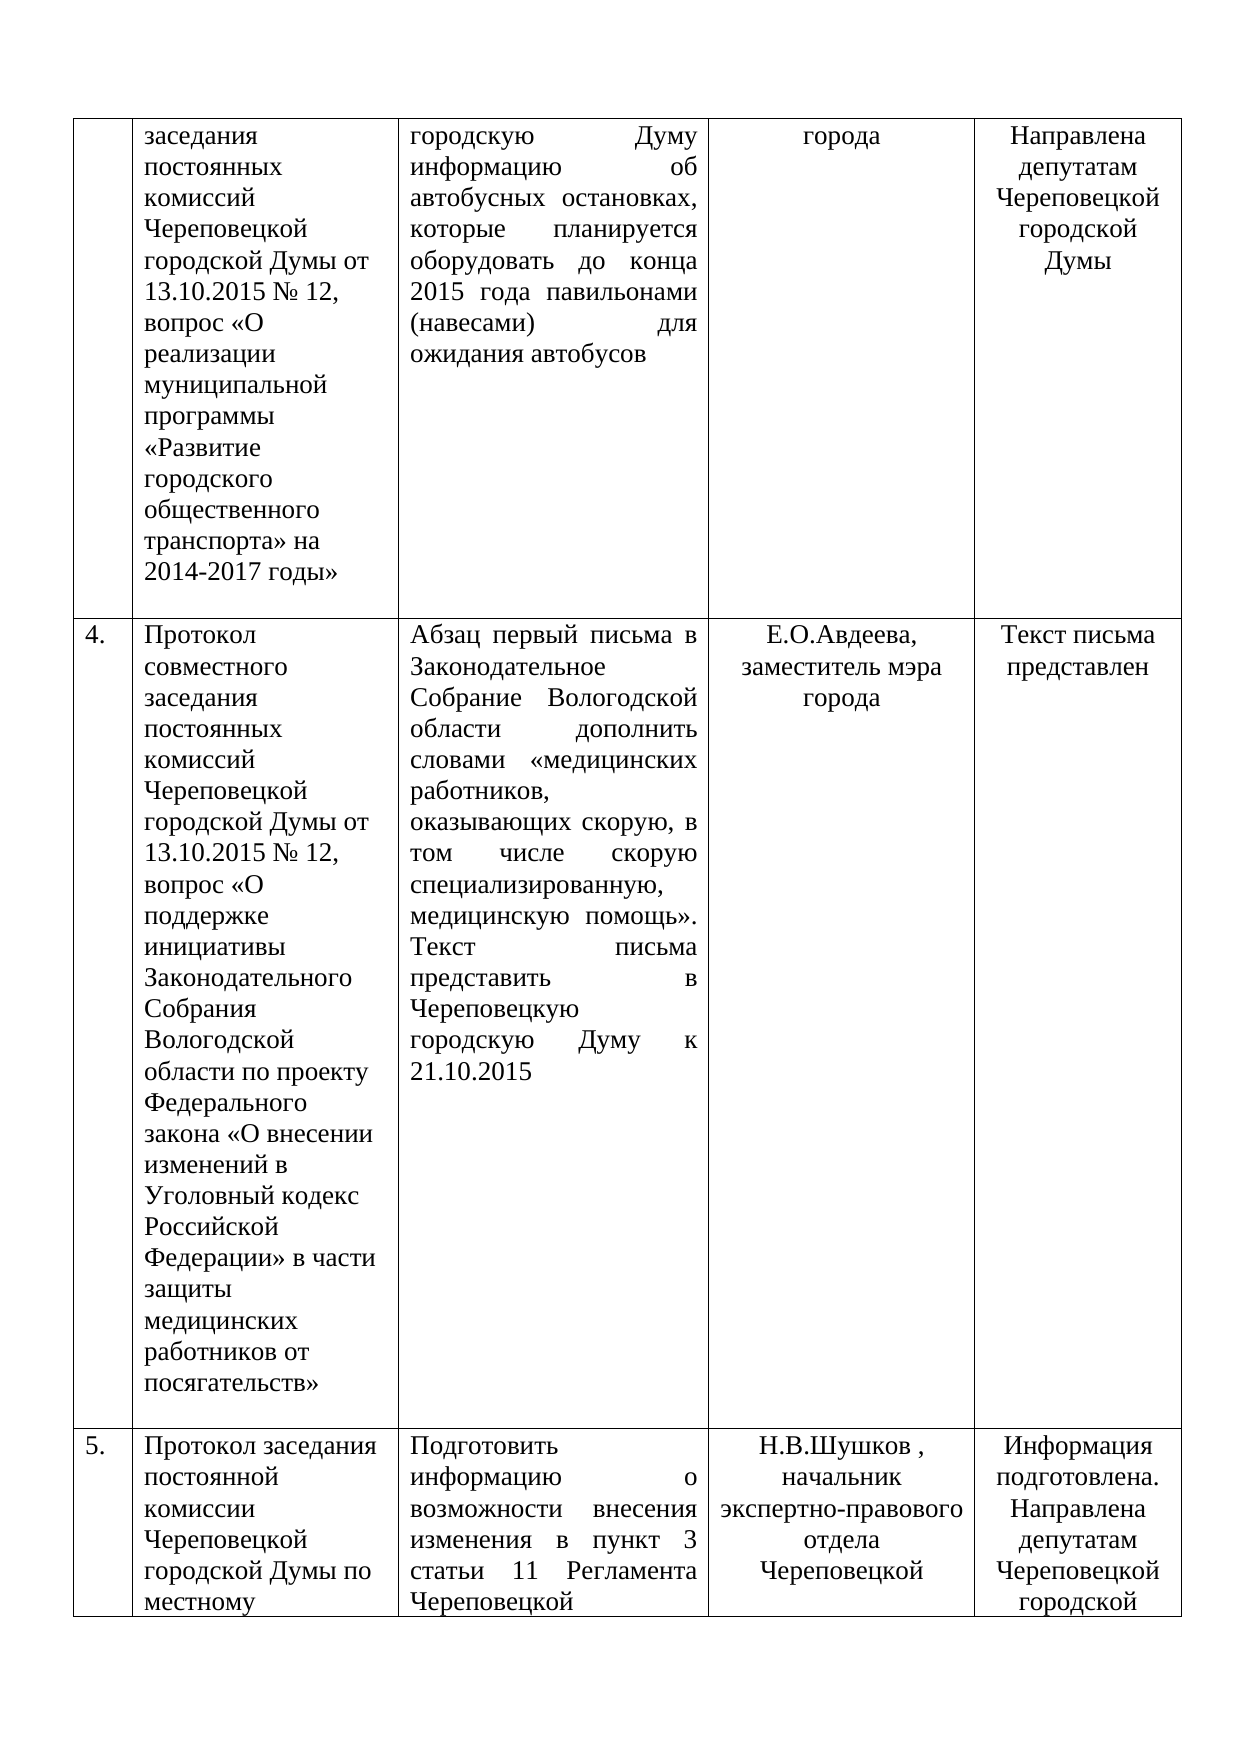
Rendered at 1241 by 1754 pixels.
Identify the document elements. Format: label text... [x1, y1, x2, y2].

table_cell 4. [74, 619, 132, 1428]
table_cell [399, 1429, 708, 1616]
table_cell 3. [74, 119, 132, 617]
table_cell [975, 119, 1181, 617]
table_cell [975, 1429, 1181, 1616]
table_cell Протокол совместного заседания постоянных комиссий Череповецкой городской Думы от 13.10.2015 № 12, вопрос «О поддержке инициативы Законодательного Собрания Вологодской области по проекту Федерального закона «О внесении изменений в Уголовный кодекс Российской Федерации» в части защиты медицинских работников от посягательств» [133, 619, 398, 1428]
table_cell Абзац первый письма в Законодательное Собрание Вологодской области дополнить словами «медицинских работников, оказывающих скорую, в том числе скорую специализированную, медицинскую помощь». Текст письма представить в Череповецкую городскую Думу к 21.10.2015 [399, 619, 708, 1428]
table_cell Текст письма представлен [975, 619, 1181, 1428]
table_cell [399, 119, 708, 617]
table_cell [709, 1429, 974, 1616]
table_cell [133, 1429, 398, 1616]
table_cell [133, 119, 398, 617]
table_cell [709, 119, 974, 617]
table_cell 5. [74, 1429, 132, 1616]
table_cell Е.О.Авдеева, заместитель мэра города [709, 619, 974, 1428]
